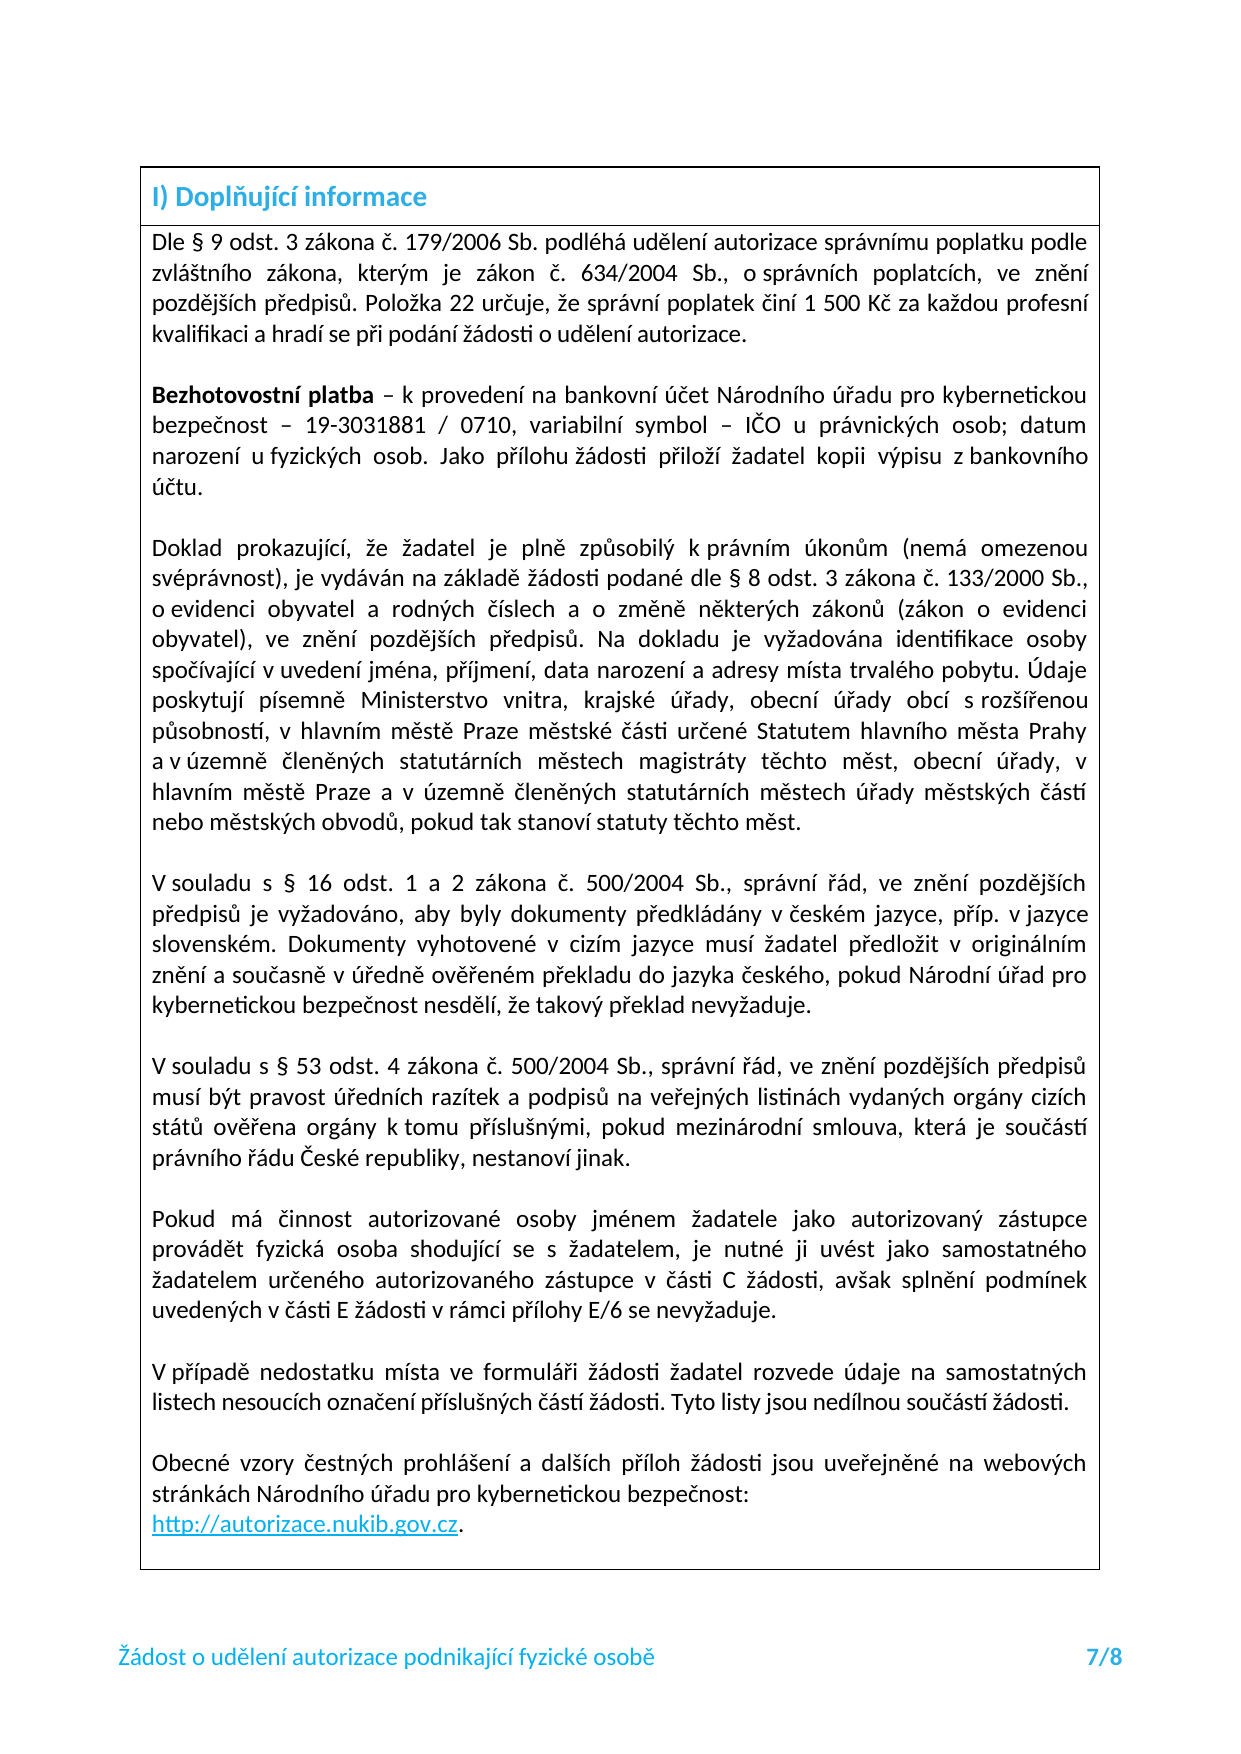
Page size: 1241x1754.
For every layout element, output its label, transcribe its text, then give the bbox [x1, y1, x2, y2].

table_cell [141, 226, 1099, 1569]
table_header I) Doplňující informace [141, 168, 1099, 225]
